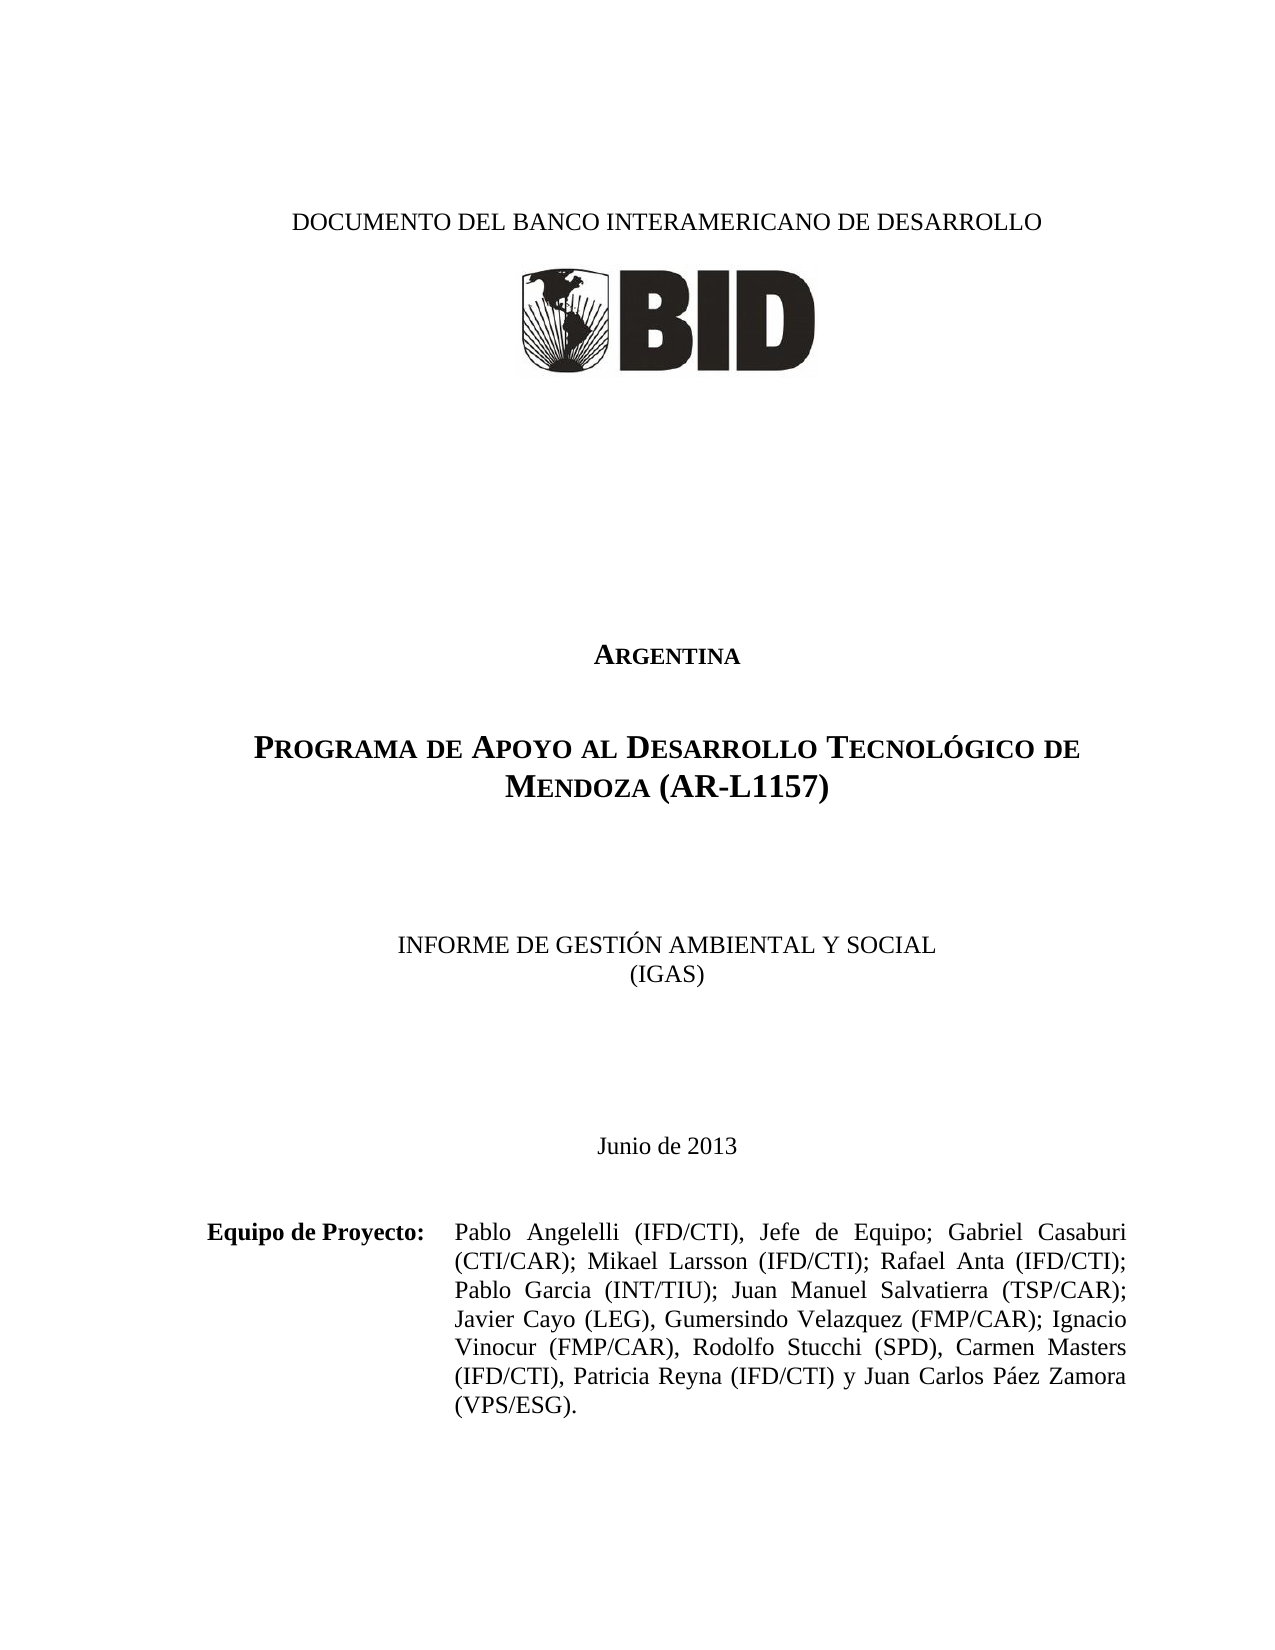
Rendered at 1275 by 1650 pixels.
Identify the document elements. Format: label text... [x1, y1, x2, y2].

picture [516, 264, 819, 378]
text Argentina [207, 637, 1127, 670]
text INFORME DE GESTIÓN AMBIENTAL Y SOCIAL [207, 930, 1127, 959]
text Programa de Apoyo al Desarrollo Tecnológico de Mendoza (AR-L1157) [207, 728, 1127, 804]
text (IGAS) [207, 959, 1127, 987]
text DOCUMENTO DEL BANCO INTERAMERICANO DE DESARROLLO [207, 207, 1127, 236]
table_header Pablo Angelelli (IFD/CTI), Jefe de Equipo; Gabriel Casaburi (CTI/CAR); Mikael Larsson (IFD/CTI); Rafael Anta (IFD/CTI); Pablo Garcia (INT/TIU); Juan Manuel Salvatierra (TSP/CAR); Javier Cayo (LEG), Gumersindo Velazquez (FMP/CAR); Ignacio Vinocur (FMP/CAR), Rodolfo Stucchi (SPD), Carmen Masters (IFD/CTI), Patricia Reyna (IFD/CTI) y Juan Carlos Páez Zamora (VPS/ESG). [443, 1218, 1138, 1419]
table_header Equipo de Proyecto: [196, 1218, 443, 1419]
